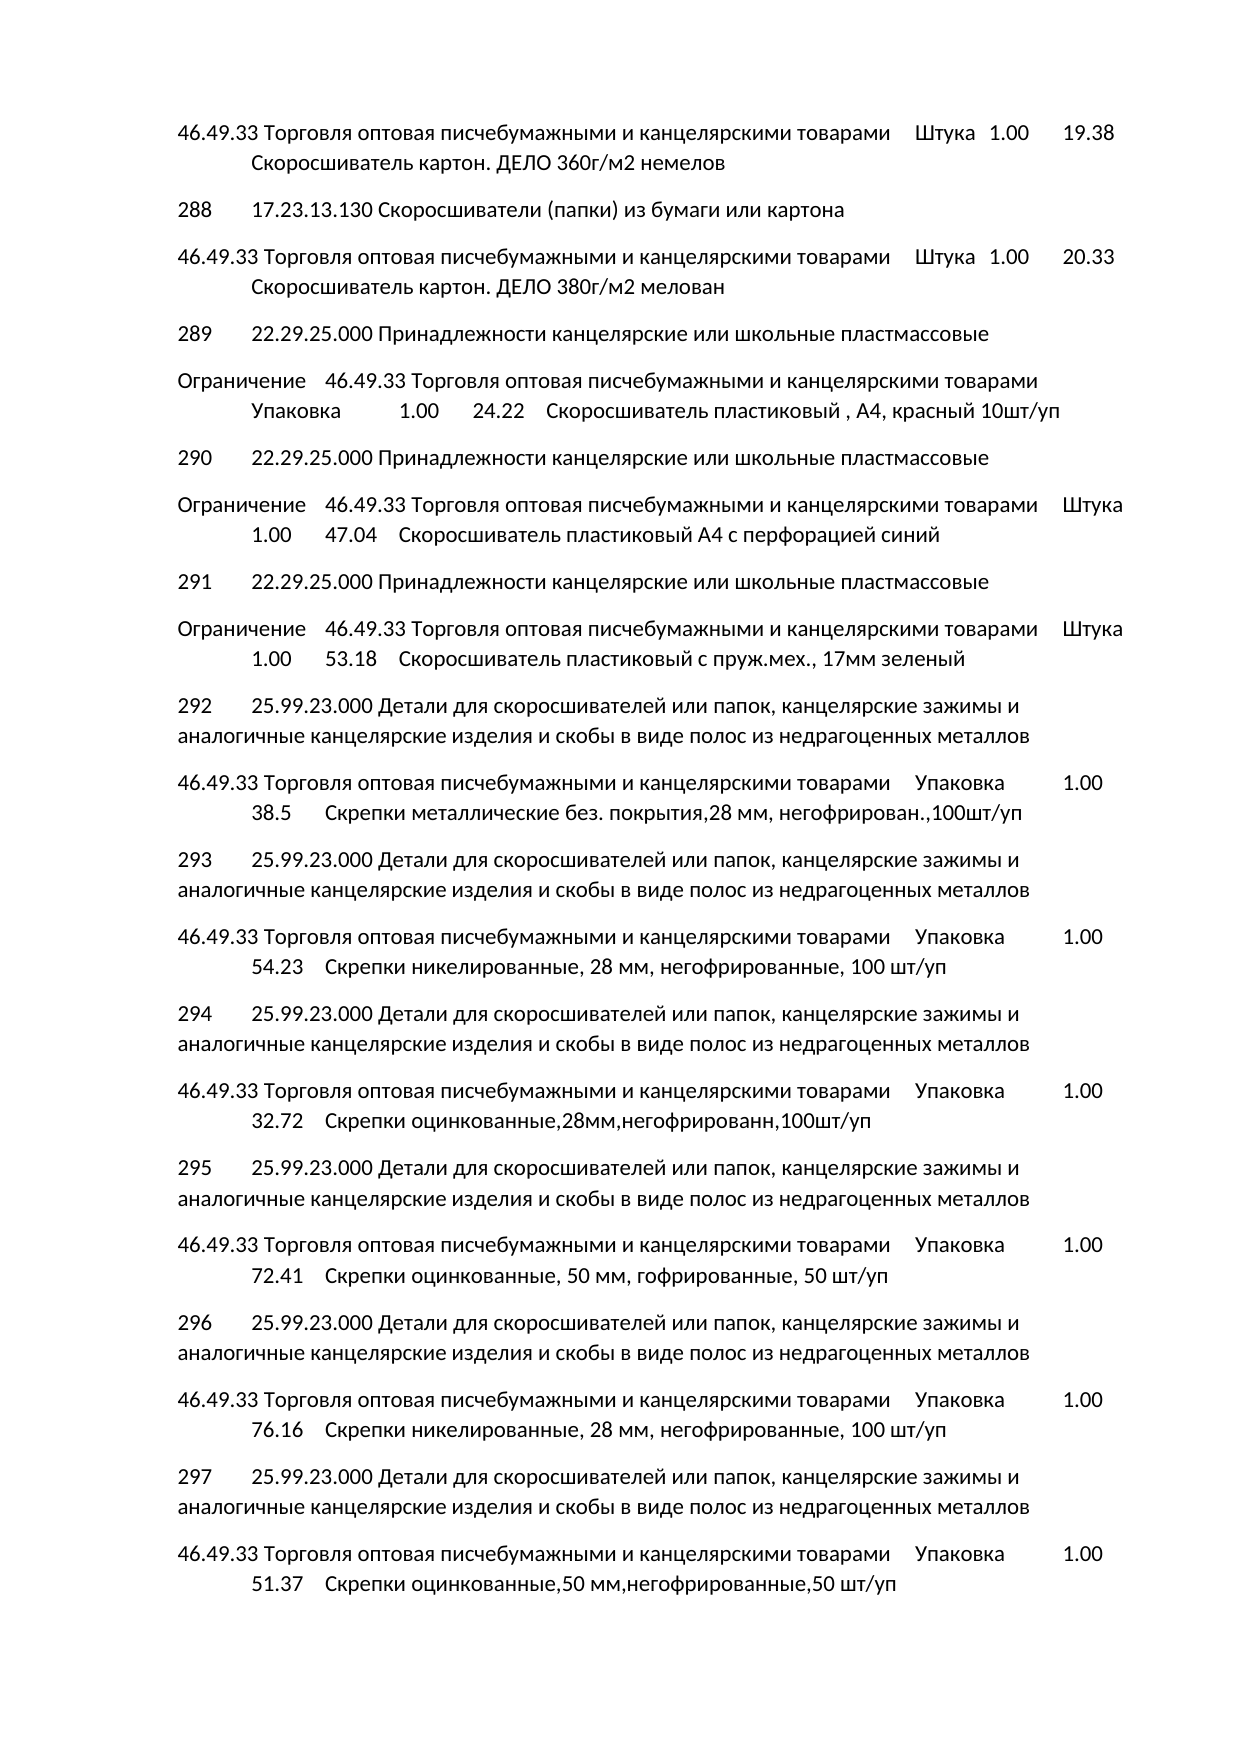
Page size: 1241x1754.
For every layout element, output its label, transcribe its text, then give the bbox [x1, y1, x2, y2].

text 46.49.33 Торговля оптовая писчебумажными и канцелярскими товарами Упаковка 1.00 51.37 Скрепки оцинкованные,50 мм,негофрированные,50 шт/уп [177, 1539, 1152, 1597]
text 293 25.99.23.000 Детали для скоросшивателей или папок, канцелярские зажимы и аналогичные канцелярские изделия и скобы в виде полос из недрагоценных металлов [177, 845, 1152, 903]
text 292 25.99.23.000 Детали для скоросшивателей или папок, канцелярские зажимы и аналогичные канцелярские изделия и скобы в виде полос из недрагоценных металлов [177, 691, 1152, 749]
text 290 22.29.25.000 Принадлежности канцелярские или школьные пластмассовые [177, 443, 1152, 471]
text Ограничение 46.49.33 Торговля оптовая писчебумажными и канцелярскими товарами Штука 1.00 53.18 Скоросшиватель пластиковый с пруж.мех., 17мм зеленый [177, 614, 1152, 672]
text 297 25.99.23.000 Детали для скоросшивателей или папок, канцелярские зажимы и аналогичные канцелярские изделия и скобы в виде полос из недрагоценных металлов [177, 1462, 1152, 1520]
text 295 25.99.23.000 Детали для скоросшивателей или папок, канцелярские зажимы и аналогичные канцелярские изделия и скобы в виде полос из недрагоценных металлов [177, 1153, 1152, 1212]
text 46.49.33 Торговля оптовая писчебумажными и канцелярскими товарами Упаковка 1.00 32.72 Скрепки оцинкованные,28мм,негофрированн,100шт/уп [177, 1076, 1152, 1135]
text 46.49.33 Торговля оптовая писчебумажными и канцелярскими товарами Упаковка 1.00 38.5 Скрепки металлические без. покрытия,28 мм, негофрирован.,100шт/уп [177, 768, 1152, 826]
text 46.49.33 Торговля оптовая писчебумажными и канцелярскими товарами Упаковка 1.00 72.41 Скрепки оцинкованные, 50 мм, гофрированные, 50 шт/уп [177, 1231, 1152, 1289]
text 46.49.33 Торговля оптовая писчебумажными и канцелярскими товарами Штука 1.00 20.33 Скоросшиватель картон. ДЕЛО 380г/м2 мелован [177, 242, 1152, 300]
text 46.49.33 Торговля оптовая писчебумажными и канцелярскими товарами Упаковка 1.00 54.23 Скрепки никелированные, 28 мм, негофрированные, 100 шт/уп [177, 922, 1152, 981]
text Ограничение 46.49.33 Торговля оптовая писчебумажными и канцелярскими товарами Штука 1.00 47.04 Скоросшиватель пластиковый А4 с перфорацией синий [177, 490, 1152, 548]
text 289 22.29.25.000 Принадлежности канцелярские или школьные пластмассовые [177, 319, 1152, 347]
text 46.49.33 Торговля оптовая писчебумажными и канцелярскими товарами Упаковка 1.00 76.16 Скрепки никелированные, 28 мм, негофрированные, 100 шт/уп [177, 1385, 1152, 1443]
text 291 22.29.25.000 Принадлежности канцелярские или школьные пластмассовые [177, 567, 1152, 595]
text 288 17.23.13.130 Скоросшиватели (папки) из бумаги или картона [177, 195, 1152, 223]
text 294 25.99.23.000 Детали для скоросшивателей или папок, канцелярские зажимы и аналогичные канцелярские изделия и скобы в виде полос из недрагоценных металлов [177, 999, 1152, 1058]
text Ограничение 46.49.33 Торговля оптовая писчебумажными и канцелярскими товарами Упаковка 1.00 24.22 Скоросшиватель пластиковый , А4, красный 10шт/уп [177, 366, 1152, 424]
text 296 25.99.23.000 Детали для скоросшивателей или папок, канцелярские зажимы и аналогичные канцелярские изделия и скобы в виде полос из недрагоценных металлов [177, 1308, 1152, 1366]
text 46.49.33 Торговля оптовая писчебумажными и канцелярскими товарами Штука 1.00 19.38 Скоросшиватель картон. ДЕЛО 360г/м2 немелов [177, 118, 1152, 176]
